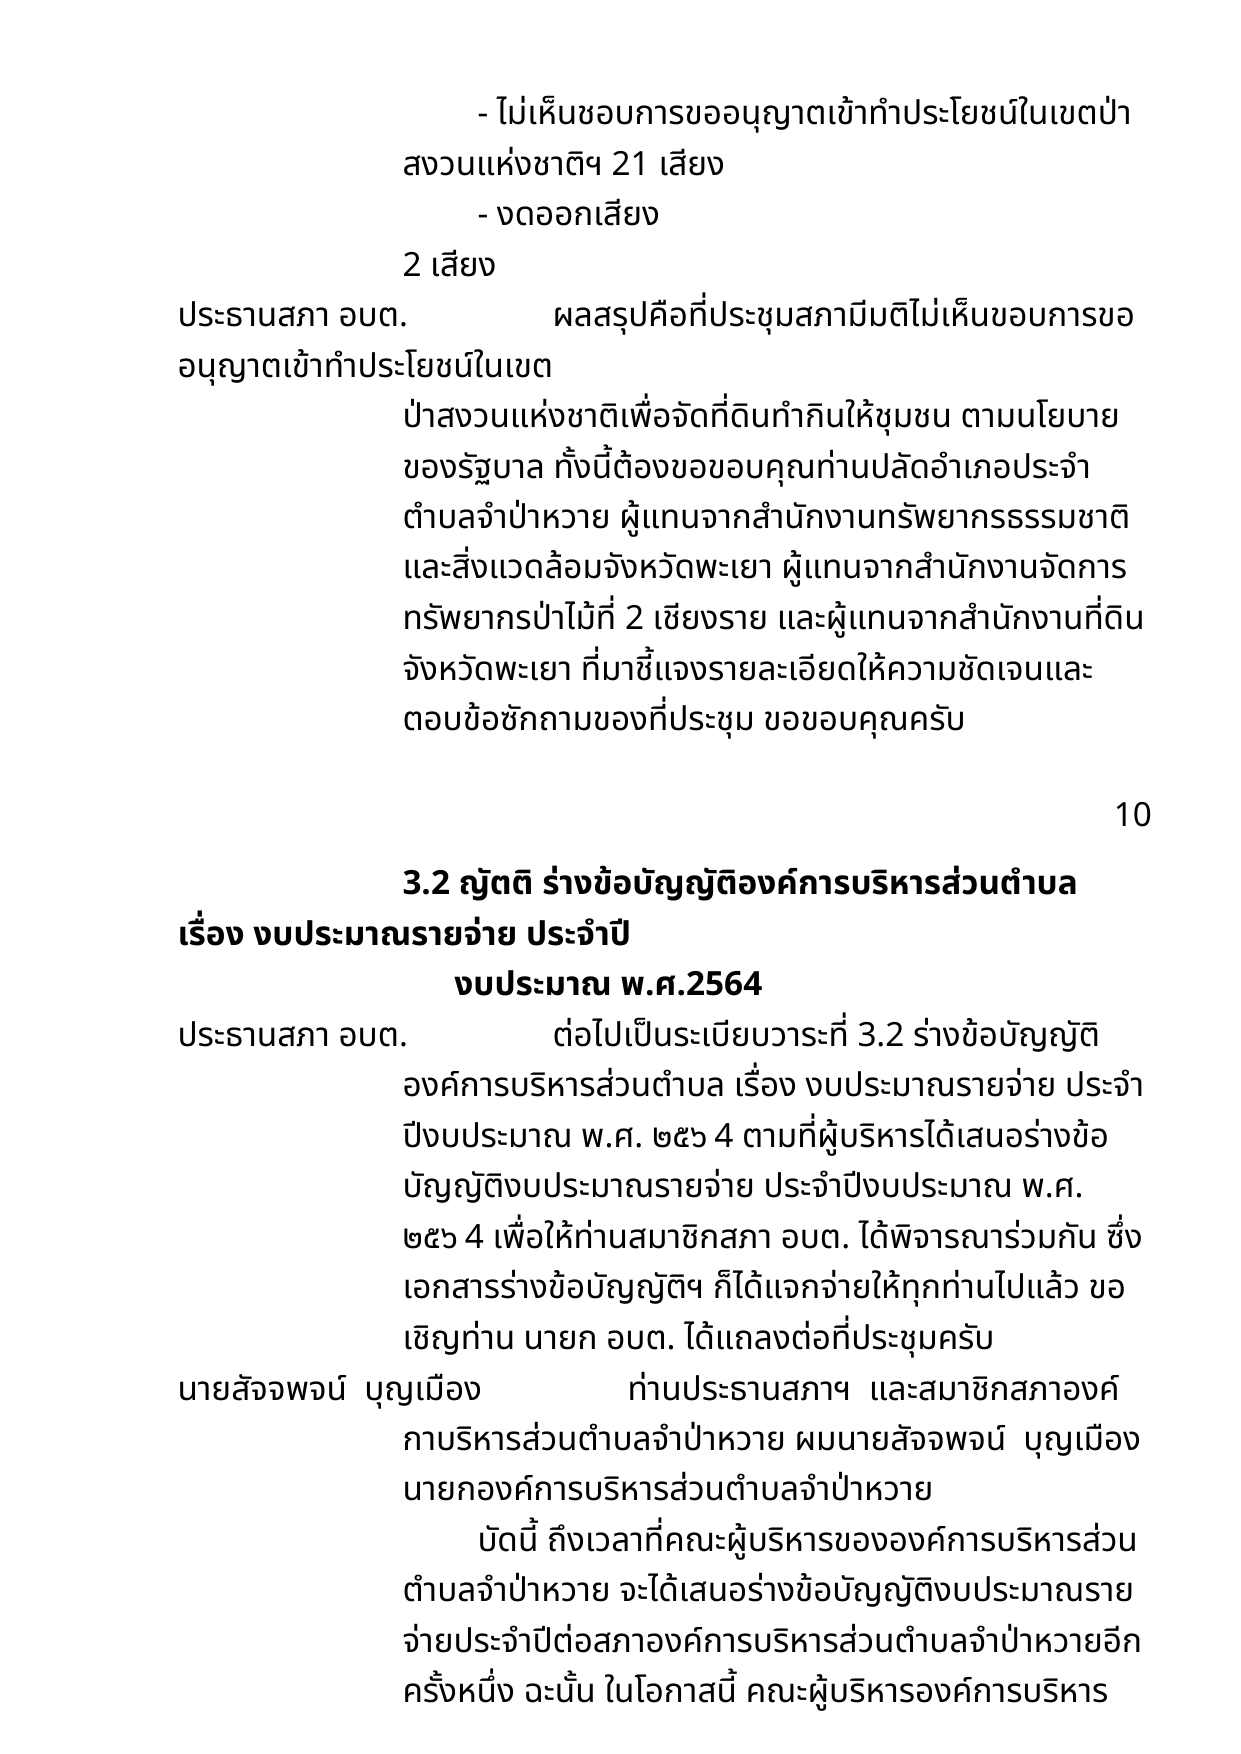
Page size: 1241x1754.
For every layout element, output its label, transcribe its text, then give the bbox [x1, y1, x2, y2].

text ป่าสงวนแห่งชาติเพื่อจัดที่ดินทำกินให้ชุมชน ตามนโยบายของรัฐบาล ทั้งนี้ต้องขอขอบคุณท่านปลัดอำเภอประจำตำบลจำป่าหวาย ผู้แทนจากสำนักงานทรัพยากรธรรมชาติและสิ่งแวดล้อมจังหวัดพะเยา ผู้แทนจากสำนักงานจัดการทรัพยากรป่าไม้ที่ 2 เชียงราย และผู้แทนจากสำนักงานที่ดินจังหวัดพะเยา ที่มาชี้แจงรายละเอียดให้ความชัดเจนและตอบข้อซักถามของที่ประชุม ขอขอบคุณครับ [402, 392, 1152, 745]
text งบประมาณ พ.ศ.2564 [402, 960, 1152, 1011]
text ประธานสภา อบต. ต่อไปเป็นระเบียบวาระที่ 3.2 ร่างข้อบัญญัติองค์การบริหารส่วนตำบล เรื่อง งบประมาณรายจ่าย ประจำปีงบประมาณ พ.ศ. ๒๕๖4 ตามที่ผู้บริหารได้เสนอร่างข้อบัญญัติงบประมาณรายจ่าย ประจำปีงบประมาณ พ.ศ. ๒๕๖4 เพื่อให้ท่านสมาชิกสภา อบต. ได้พิจารณาร่วมกัน ซึ่งเอกสารร่างข้อบัญญัติฯ ก็ได้แจกจ่ายให้ทุกท่านไปแล้ว ขอเชิญท่าน นายก อบต. ได้แถลงต่อที่ประชุมครับ [177, 1011, 1152, 1364]
text 3.2 ญัตติ ร่างข้อบัญญัติองค์การบริหารส่วนตำบล เรื่อง งบประมาณรายจ่าย ประจำปี [177, 859, 1152, 960]
text นายสัจจพจน์ บุญเมือง ท่านประธานสภาฯ และสมาชิกสภาองค์กาบริหารส่วนตำบลจำป่าหวาย ผมนายสัจจพจน์ บุญเมือง นายกองค์การบริหารส่วนตำบลจำป่าหวาย [177, 1364, 1152, 1516]
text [402, 1516, 1152, 1717]
text 10 [402, 791, 1152, 836]
text - ไม่เห็นชอบการขออนุญาตเข้าทำประโยชน์ในเขตป่าสงวนแห่งชาติฯ 21 เสียง [177, 89, 1152, 190]
text ประธานสภา อบต. ผลสรุปคือที่ประชุมสภามีมติไม่เห็นขอบการขออนุญาตเข้าทำประโยชน์ในเขต [177, 291, 1152, 392]
text - งดออกเสียง 2 เสียง [177, 190, 1152, 291]
